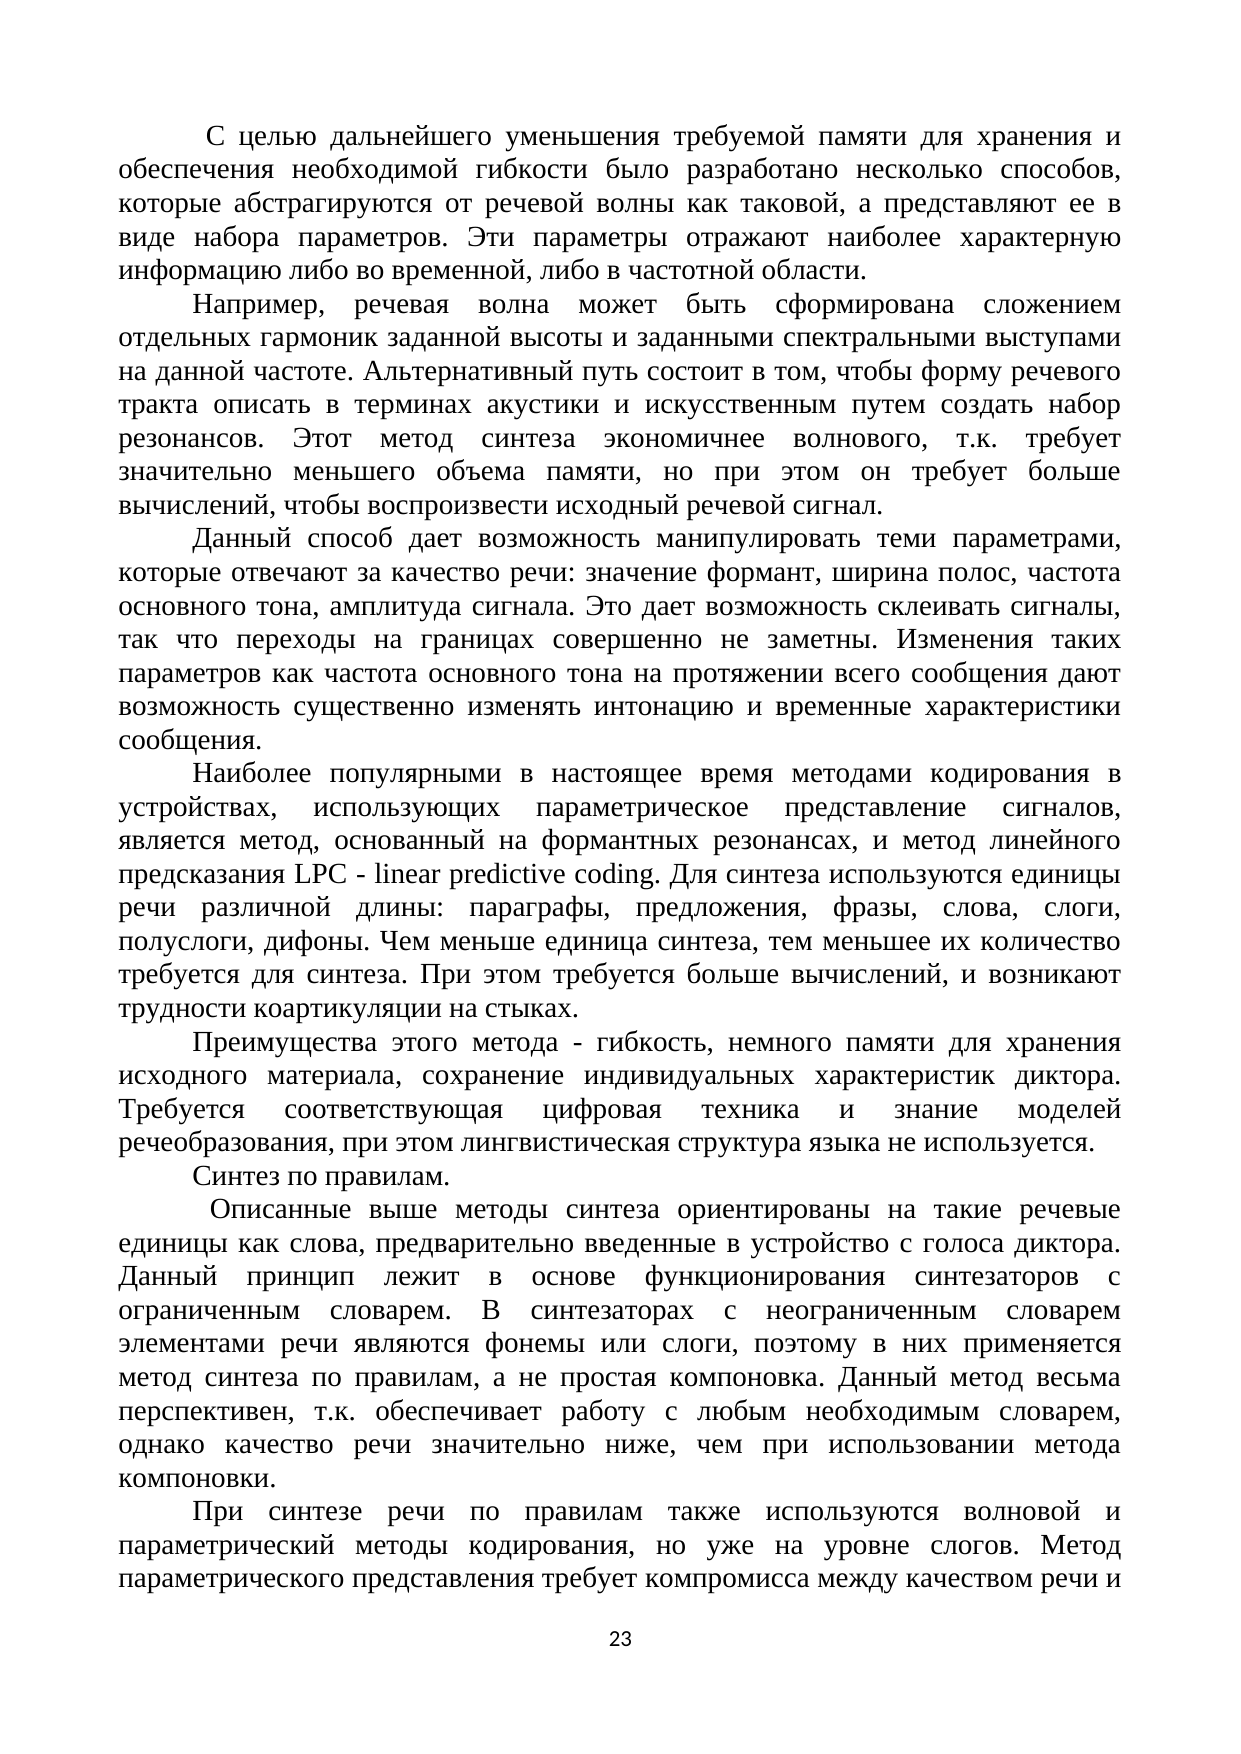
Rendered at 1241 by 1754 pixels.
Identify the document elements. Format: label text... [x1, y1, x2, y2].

text Например, речевая волна может быть сформирована сложением отдельных гармоник заданной высоты и заданными спектральными выступами на данной частоте. Альтернативный путь состоит в том, чтобы форму речевого тракта описать в терминах акустики и искусственным путем создать набор резонансов. Этот метод синтеза экономичнее волнового, т.к. требует значительно меньшего объема памяти, но при этом он требует больше вычислений, чтобы воспроизвести исходный речевой сигнал. [118, 286, 1122, 521]
text Описанные выше методы синтеза ориентированы на такие речевые единицы как слова, предварительно введенные в устройство с голоса диктора. Данный принцип лежит в основе функционирования синтезаторов с ограниченным словарем. В синтезаторах с неограниченным словарем элементами речи являются фонемы или слоги, поэтому в них применяется метод синтеза по правилам, а не простая компоновка. Данный метод весьма перспективен, т.к. обеспечивает работу с любым необходимым словарем, однако качество речи значительно ниже, чем при использовании метода компоновки. [118, 1191, 1122, 1493]
text Синтез по правилам. [118, 1158, 1122, 1191]
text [118, 1493, 1122, 1594]
text С целью дальнейшего уменьшения требуемой памяти для хранения и обеспечения необходимой гибкости было разработано несколько способов, которые абстрагируются от речевой волны как таковой, а представляют ее в виде набора параметров. Эти параметры отражают наиболее характерную информацию либо во временной, либо в частотной области. [118, 118, 1122, 286]
text Наиболее популярными в настоящее время методами кодирования в устройствах, использующих параметрическое представление сигналов, является метод, основанный на формантных резонансах, и метод линейного предсказания LPC - linear predictive coding. Для синтеза используются единицы речи различной длины: параграфы, предложения, фразы, слова, слоги, полуслоги, дифоны. Чем меньше единица синтеза, тем меньшее их количество требуется для синтеза. При этом требуется больше вычислений, и возникают трудности коартикуляции на стыках. [118, 755, 1122, 1024]
text Данный способ дает возможность манипулировать теми параметрами, которые отвечают за качество речи: значение формант, ширина полос, частота основного тона, амплитуда сигнала. Это дает возможность склеивать сигналы, так что переходы на границах совершенно не заметны. Изменения таких параметров как частота основного тона на протяжении всего сообщения дают возможность существенно изменять интонацию и временные характеристики сообщения. [118, 521, 1122, 755]
text Преимущества этого метода - гибкость, немного памяти для хранения исходного материала, сохранение индивидуальных характеристик диктора. Требуется соответствующая цифровая техника и знание моделей речеобразования, при этом лингвистическая структура языка не используется. [118, 1024, 1122, 1158]
